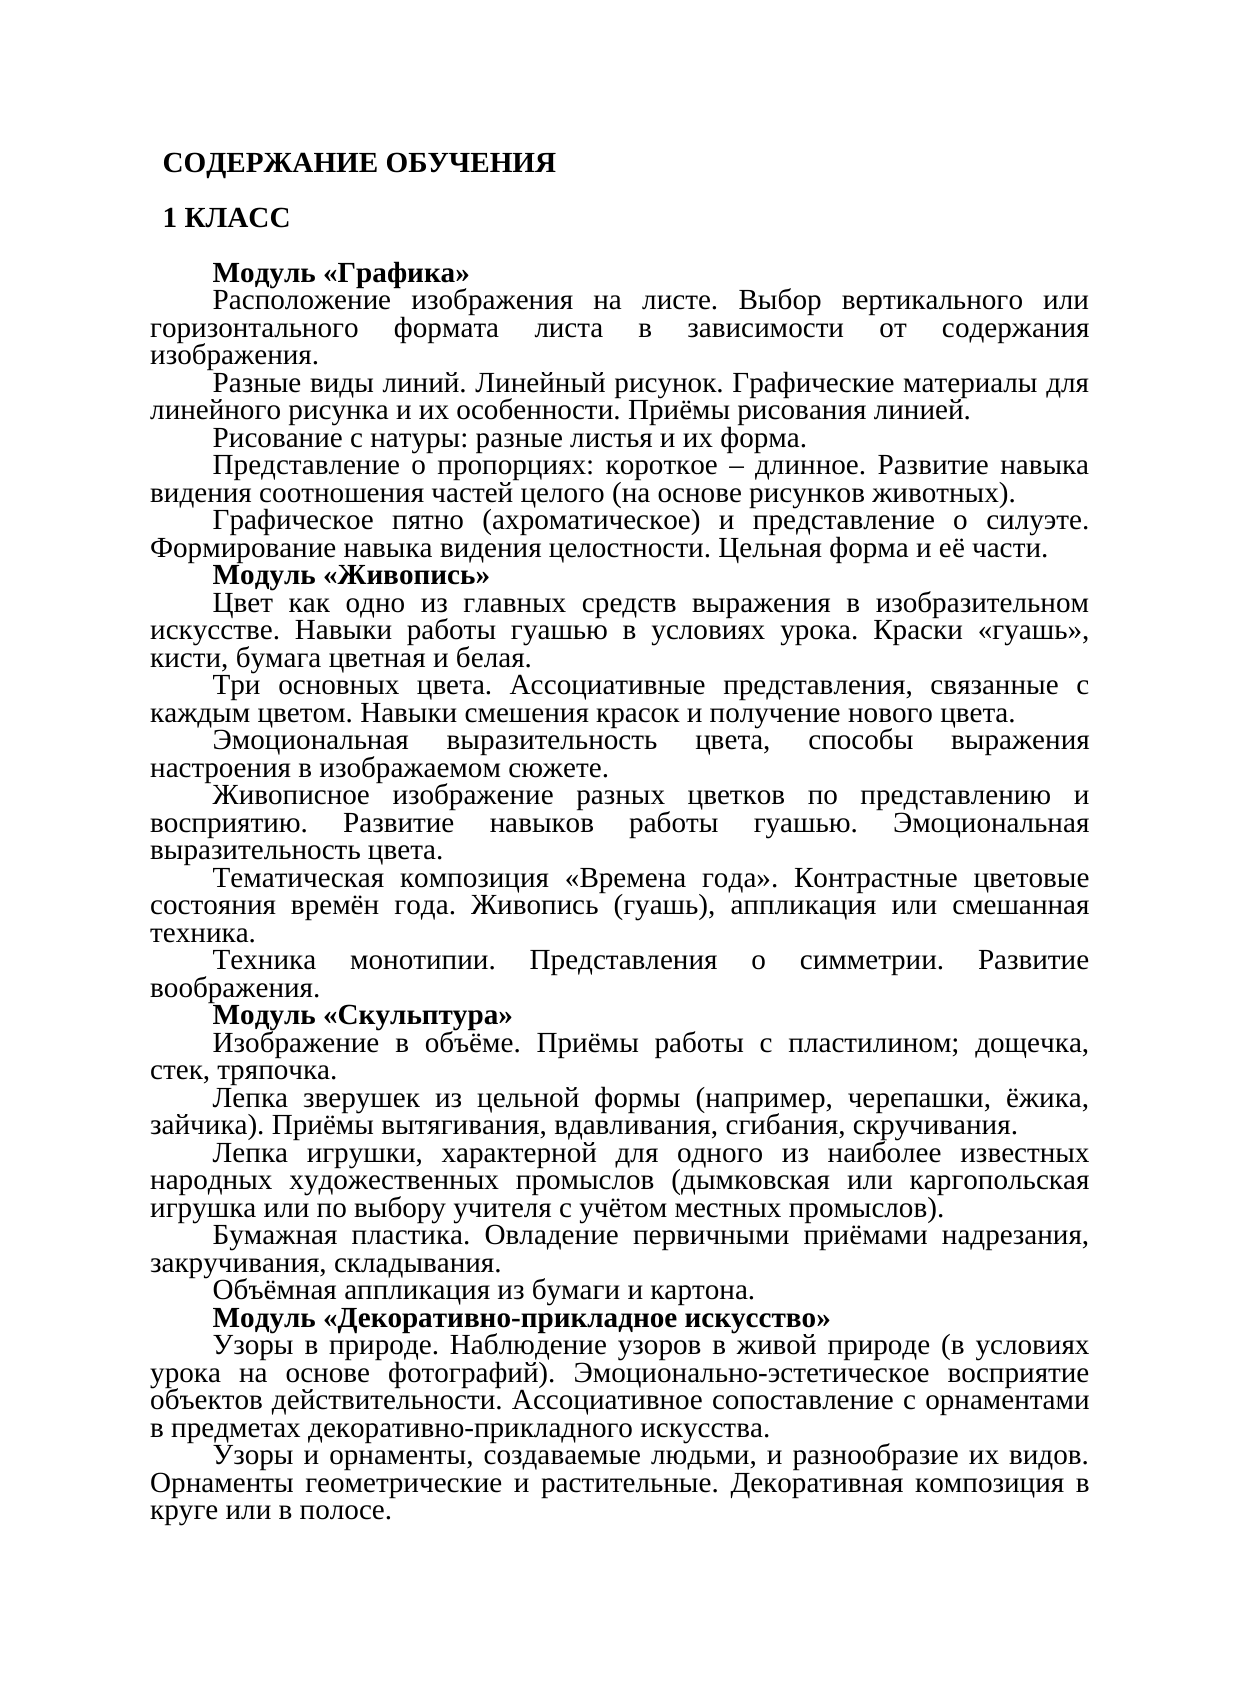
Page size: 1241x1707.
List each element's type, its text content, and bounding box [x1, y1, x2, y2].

text Эмоциональная выразительность цвета, способы выражения настроения в изображаемом сюжете. [150, 727, 1090, 782]
text Тематическая композиция «Времена года». Контрастные цветовые состояния времён года. Живопись (гуашь), аппликация или смешанная техника. [150, 865, 1090, 947]
text Модуль «Живопись» [150, 562, 1090, 590]
text СОДЕРЖАНИЕ ОБУЧЕНИЯ [162, 150, 1090, 177]
text Модуль «Графика» [150, 260, 1090, 287]
text Рисование с натуры: разные листья и их форма. [150, 425, 1090, 452]
text Бумажная пластика. Овладение первичными приёмами надрезания, закручивания, складывания. [150, 1222, 1090, 1277]
text Лепка игрушки, характерной для одного из наиболее известных народных художественных промыслов (дымковская или каргопольская игрушка или по выбору учителя с учётом местных промыслов). [150, 1140, 1090, 1222]
text 1 КЛАСС [162, 205, 1090, 232]
text Лепка зверушек из цельной формы (например, черепашки, ёжика, зайчика). Приёмы вытягивания, вдавливания, сгибания, скручивания. [150, 1085, 1090, 1140]
text Цвет как одно из главных средств выражения в изобразительном искусстве. Навыки работы гуашью в условиях урока. Краски «гуашь», кисти, бумага цветная и белая. [150, 590, 1090, 672]
text Модуль «Декоративно-прикладное искусство» [150, 1305, 1090, 1332]
text Изображение в объёме. Приёмы работы с пластилином; дощечка, стек, тряпочка. [150, 1030, 1090, 1085]
text Расположение изображения на листе. Выбор вертикального или горизонтального формата листа в зависимости от содержания изображения. [150, 287, 1090, 370]
text Узоры в природе. Наблюдение узоров в живой природе (в условиях урока на основе фотографий). Эмоционально-эстетическое восприятие объектов действительности. Ассоциативное сопоставление с орнаментами в предметах декоративно-прикладного искусства. [150, 1332, 1090, 1442]
text Графическое пятно (ахроматическое) и представление о силуэте. Формирование навыка видения целостности. Цельная форма и её части. [150, 507, 1090, 562]
text Три основных цвета. Ассоциативные представления, связанные с каждым цветом. Навыки смешения красок и получение нового цвета. [150, 672, 1090, 727]
text Техника монотипии. Представления о симметрии. Развитие воображения. [150, 947, 1090, 1002]
text Модуль «Скульптура» [150, 1002, 1090, 1030]
text Живописное изображение разных цветков по представлению и восприятию. Развитие навыков работы гуашью. Эмоциональная выразительность цвета. [150, 782, 1090, 865]
text Представление о пропорциях: короткое – длинное. Развитие навыка видения соотношения частей целого (на основе рисунков животных). [150, 452, 1090, 507]
text Объёмная аппликация из бумаги и картона. [150, 1277, 1090, 1305]
text Разные виды линий. Линейный рисунок. Графические материалы для линейного рисунка и их особенности. Приёмы рисования линией. [150, 370, 1090, 425]
text Узоры и орнаменты, создаваемые людьми, и разнообразие их видов. Орнаменты геометрические и растительные. Декоративная композиция в круге или в полосе. [150, 1442, 1090, 1525]
